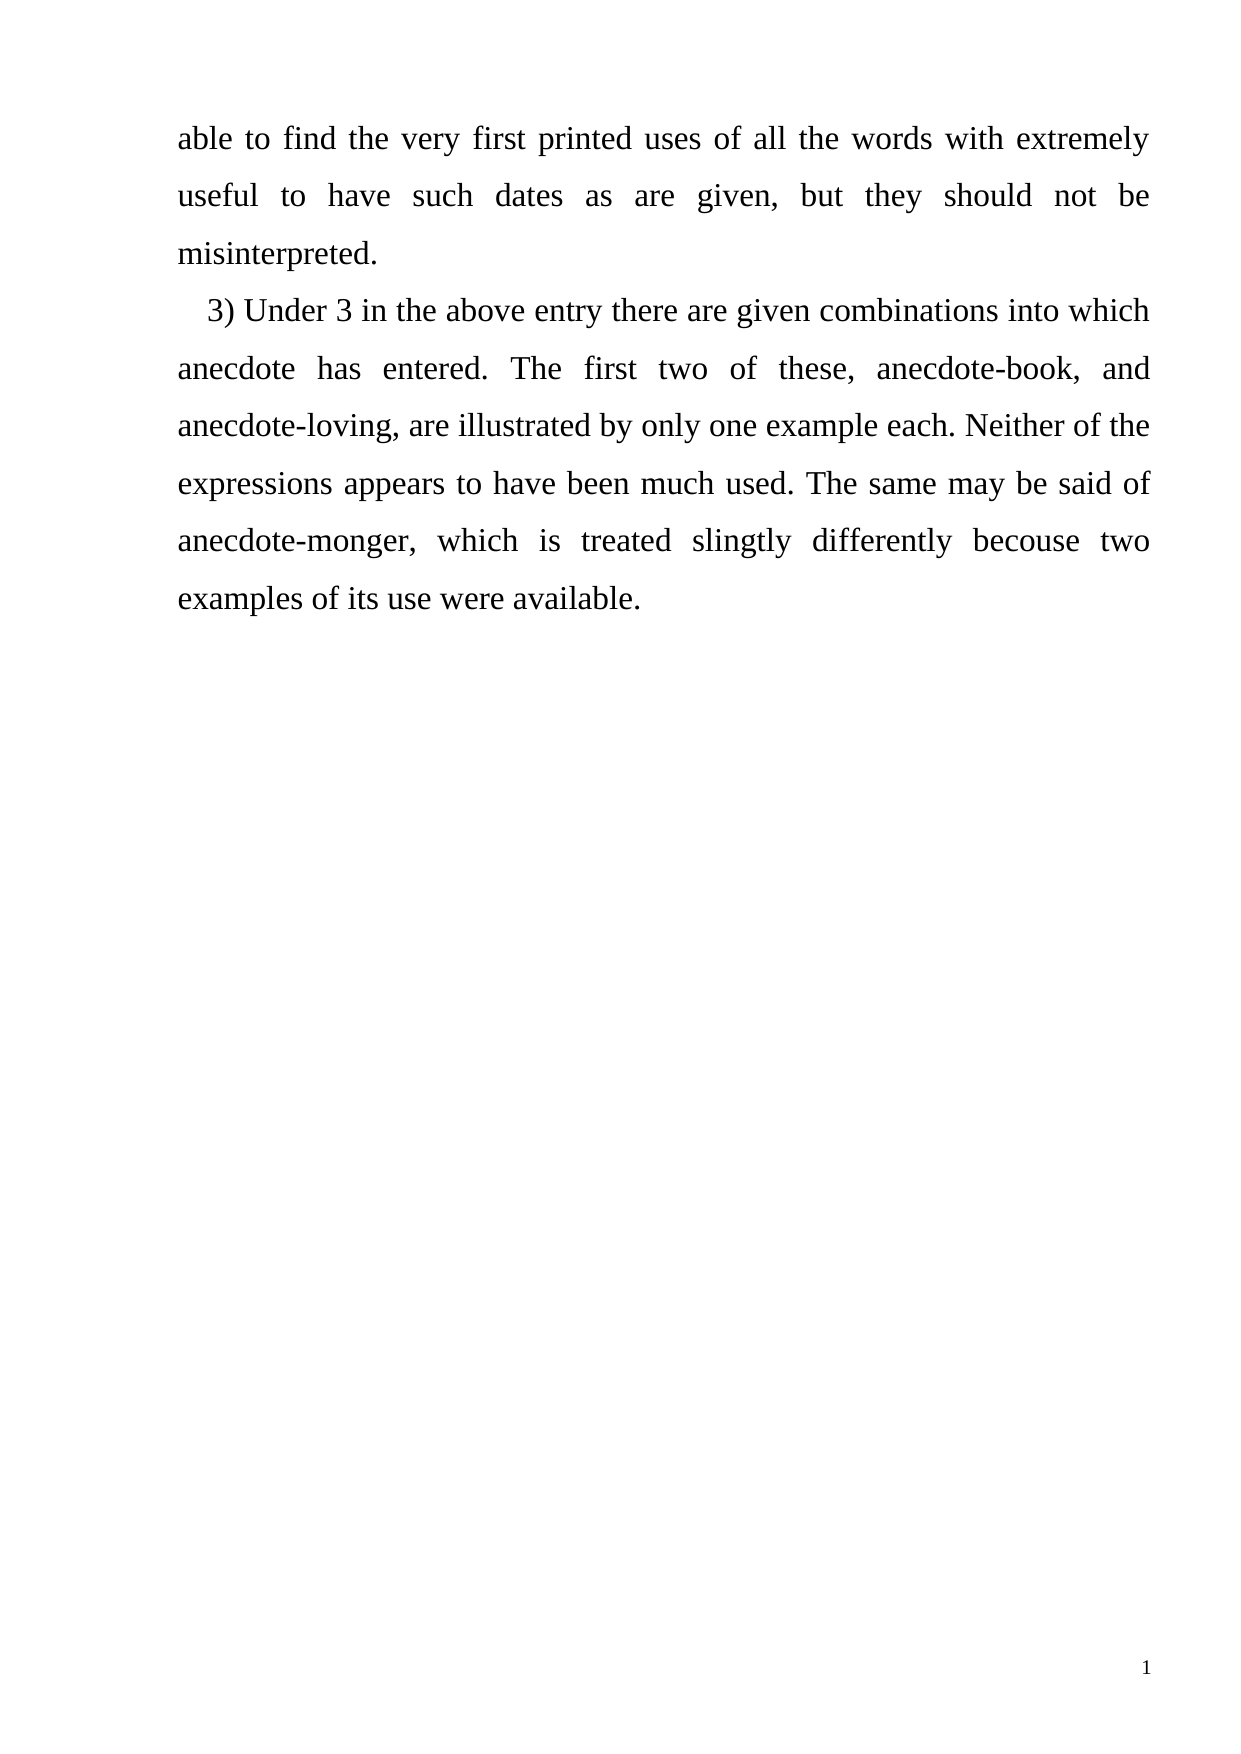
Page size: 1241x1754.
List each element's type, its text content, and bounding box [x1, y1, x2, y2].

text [177, 118, 1152, 271]
text 3) Under 3 in the above entry there are given combinations into which anecdote has entered. The first two of these, anecdote-book, and anecdote-loving, are illustrated by only one example each. Neither of the expressions appears to have been much used. The same may be said of anecdote-monger, which is treated slingtly differently becouse two examples of its use were available. [177, 291, 1152, 616]
